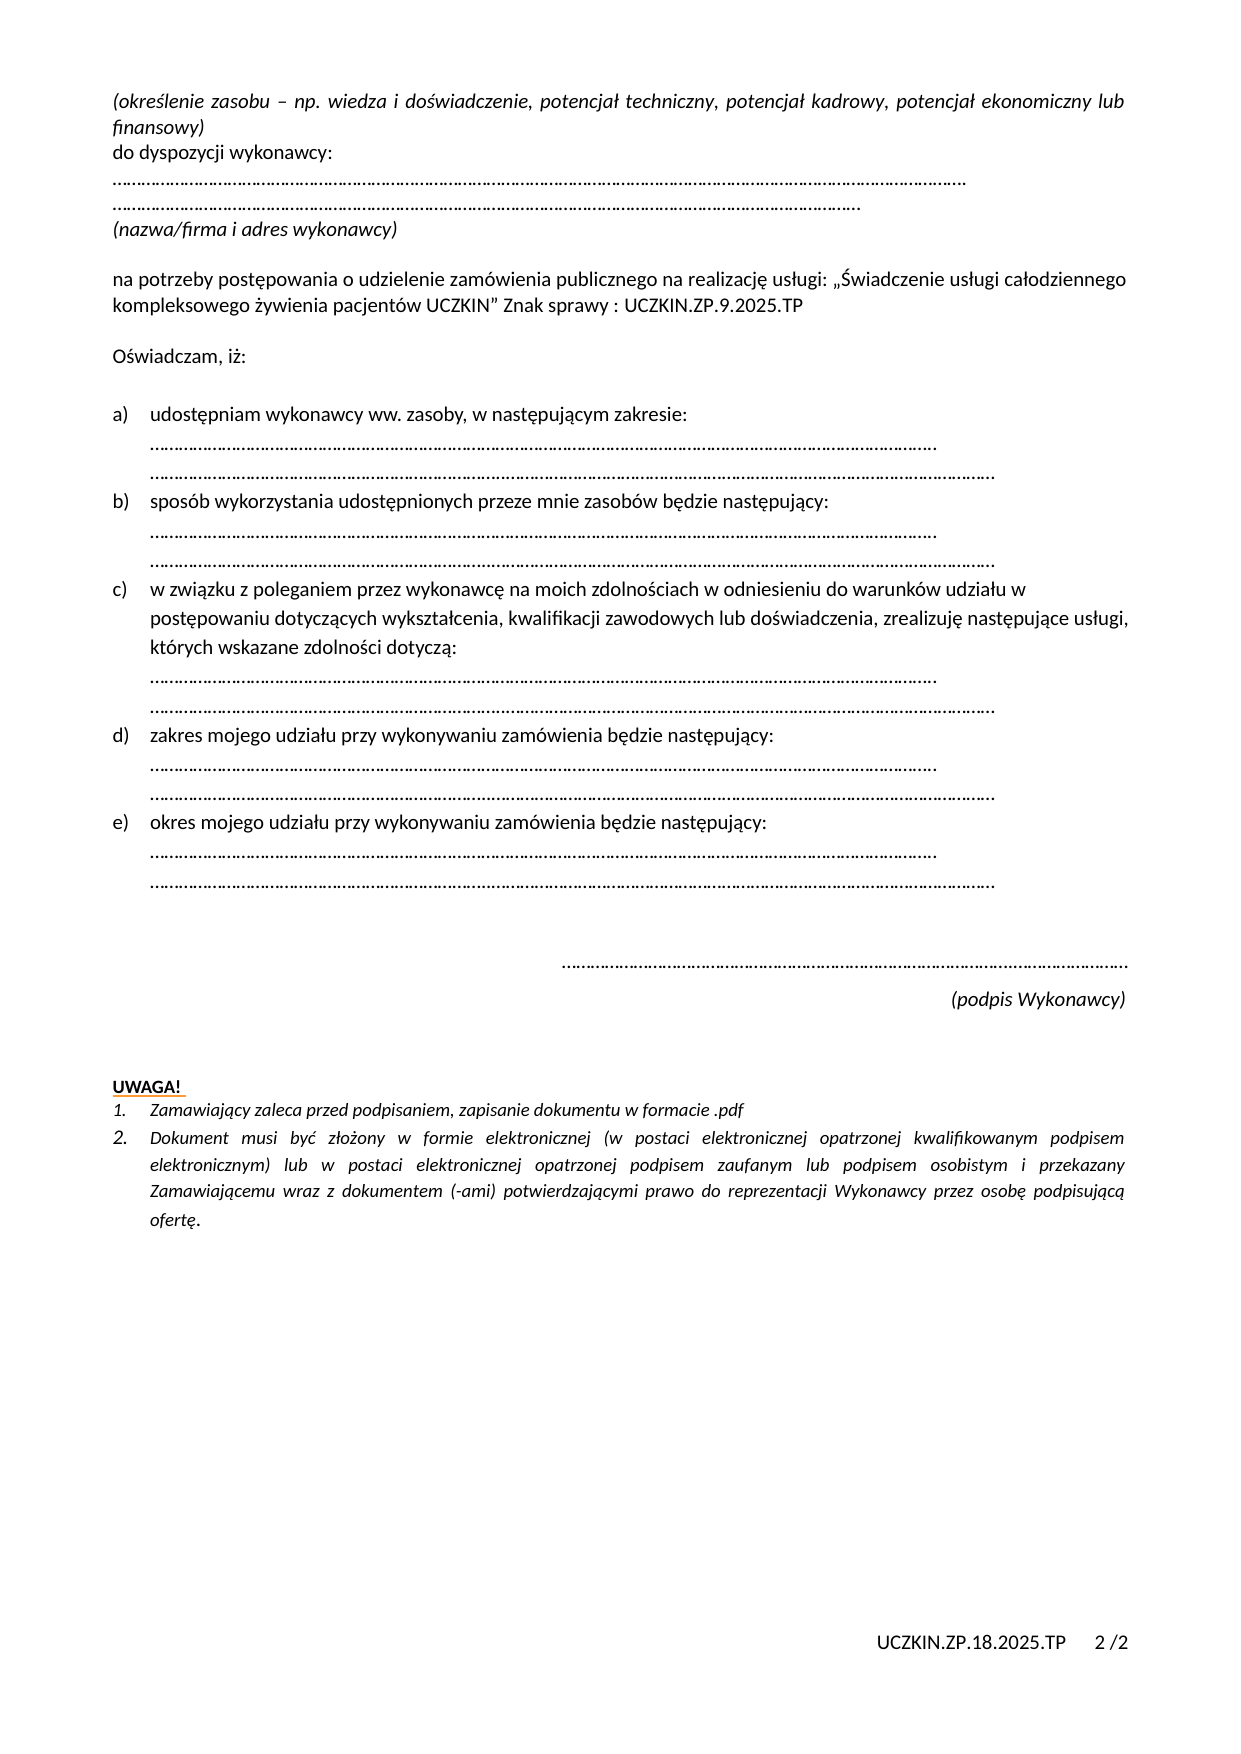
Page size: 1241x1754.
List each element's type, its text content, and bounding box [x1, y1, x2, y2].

text (określenie zasobu – np. wiedza i doświadczenie, potencjał techniczny, potencjał kadrowy, potencjał ekonomiczny lub finansowy) [112, 89, 1128, 139]
list Zamawiający zaleca przed podpisaniem, zapisanie dokumentu w formacie .pdf [112, 1098, 1128, 1121]
list w związku z poleganiem przez wykonawcę na moich zdolnościach w odniesieniu do warunków udziału w postępowaniu dotyczących wykształcenia, kwalifikacji zawodowych lub doświadczenia, zrealizuję następujące usługi, których wskazane zdolności dotyczą: [112, 576, 1139, 660]
list sposób wykorzystania udostępnionych przeze mnie zasobów będzie następujący: [112, 489, 1098, 514]
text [112, 165, 1128, 216]
text Oświadczam, iż: [112, 343, 1098, 368]
text ………………………………………………………………………………………………………………………………………………..………………………………………………………………..………………………………………………………………………………………… [150, 430, 1128, 485]
text na potrzeby postępowania o udzielenie zamówienia publicznego na realizację usługi: „Świadczenie usługi całodziennego kompleksowego żywienia pacjentów UCZKIN” Znak sprawy : UCZKIN.ZP.9.2025.TP [112, 267, 1128, 317]
text ………………………………………………………………………………………………………………………………………………..……………………………………………………………..…………………………………………………………………………………………… [150, 751, 1128, 806]
text ………………………………………………………………………………………………………………………………………………..………………………………………………………………..………………………………………………………………………………………… [150, 664, 1128, 718]
list okres mojego udziału przy wykonywaniu zamówienia będzie następujący: [112, 809, 1098, 835]
list udostępniam wykonawcy ww. zasoby, w następującym zakresie: [112, 401, 1128, 427]
text ………………………………………………………………………………………………………………………………………………..……………………………………………………………..…………………………………………………………………………………………… [150, 518, 1128, 572]
text ………………………………………………………………………………….…………………… [187, 948, 1128, 973]
text (nazwa/firma i adres wykonawcy) [112, 216, 1128, 241]
list zakres mojego udziału przy wykonywaniu zamówienia będzie następujący: [112, 722, 1098, 747]
text (podpis Wykonawcy) [112, 986, 1128, 1011]
text UWAGA! [112, 1075, 1128, 1098]
text ………………………………………………………………………………………………………………………………………………..……………………………………………………………..…………………………………………………………………………………………… [150, 839, 1128, 893]
text do dyspozycji wykonawcy: [112, 139, 1128, 165]
list Dokument musi być złożony w formie elektronicznej (w postaci elektronicznej opatrzonej kwalifikowanym podpisem elektronicznym) lub w postaci elektronicznej opatrzonej podpisem zaufanym lub podpisem osobistym i przekazany Zamawiającemu wraz z dokumentem (-ami) potwierdzającymi prawo do reprezentacji Wykonawcy przez osobę podpisującą ofertę. [112, 1124, 1128, 1231]
